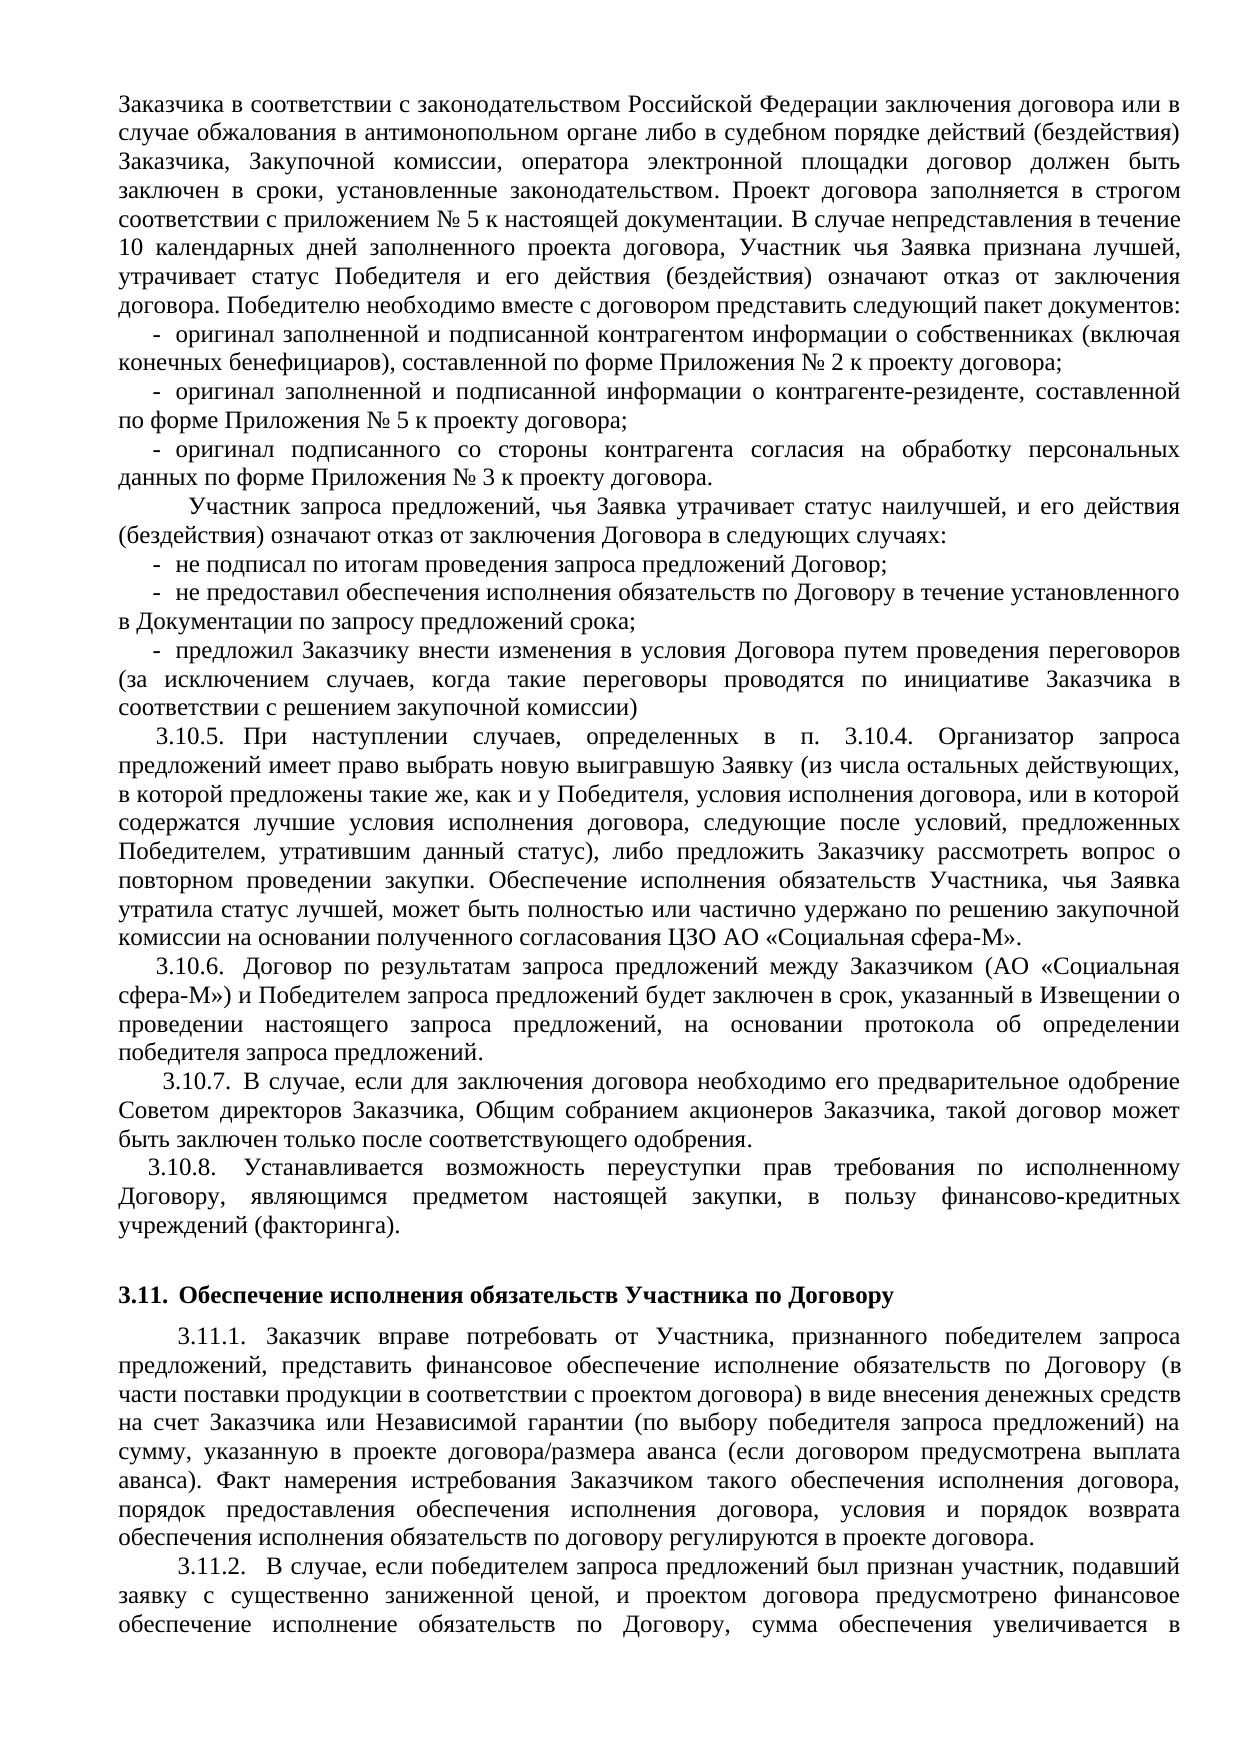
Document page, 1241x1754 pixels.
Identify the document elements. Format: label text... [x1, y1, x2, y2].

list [118, 89, 1181, 319]
list Обеспечение исполнения обязательств Участника по Договору [118, 1280, 1181, 1309]
list При наступлении случаев, определенных в п. 3.10.4. Организатор запроса предложений имеет право выбрать новую выигравшую Заявку (из числа остальных действующих, в которой предложены такие же, как и у Победителя, условия исполнения договора, или в которой содержатся лучшие условия исполнения договора, следующие после условий, предложенных Победителем, утратившим данный статус), либо предложить Заказчику рассмотреть вопрос о повторном проведении закупки. Обеспечение исполнения обязательств Участника, чья Заявка утратила статус лучшей, может быть полностью или частично удержано по решению закупочной комиссии на основании полученного согласования ЦЗО АО «Социальная сфера-М». [118, 721, 1181, 951]
list Договор по результатам запроса предложений между Заказчиком (АО «Социальная сфера-М») и Победителем запроса предложений будет заключен в срок, указанный в Извещении о проведении настоящего запроса предложений, на основании протокола об определении победителя запроса предложений. [118, 951, 1181, 1066]
list Заказчик вправе потребовать от Участника, признанного победителем запроса предложений, представить финансовое обеспечение исполнение обязательств по Договору (в части поставки продукции в соответствии с проектом договора) в виде внесения денежных средств на счет Заказчика или Независимой гарантии (по выбору победителя запроса предложений) на сумму, указанную в проекте договора/размера аванса (если договором предусмотрена выплата аванса). Факт намерения истребования Заказчиком такого обеспечения исполнения договора, порядок предоставления обеспечения исполнения договора, условия и порядок возврата обеспечения исполнения обязательств по договору регулируются в проекте договора. [118, 1321, 1181, 1551]
list оригинал заполненной и подписанной контрагентом информации о собственниках (включая конечных бенефициаров), составленной по форме Приложения № 2 к проекту договора; [118, 319, 1181, 376]
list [118, 1551, 1181, 1637]
list оригинал подписанного со стороны контрагента согласия на обработку персональных данных по форме Приложения № 3 к проекту договора. [118, 434, 1181, 491]
text Участник запроса предложений, чья Заявка утрачивает статус наилучшей, и его действия (бездействия) означают отказ от заключения Договора в следующих случаях: [118, 491, 1181, 549]
list предложил Заказчику внести изменения в условия Договора путем проведения переговоров (за исключением случаев, когда такие переговоры проводятся по инициативе Заказчика в соответствии с решением закупочной комиссии) [118, 635, 1181, 721]
list Устанавливается возможность переуступки прав требования по исполненному Договору, являющимся предметом настоящей закупки, в пользу финансово-кредитных учреждений (факторинга). [118, 1152, 1181, 1239]
list В случае, если для заключения договора необходимо его предварительное одобрение Советом директоров Заказчика, Общим собранием акционеров Заказчика, такой договор может быть заключен только после соответствующего одобрения. [118, 1066, 1181, 1152]
list не предоставил обеспечения исполнения обязательств по Договору в течение установленного в Документации по запросу предложений срока; [118, 577, 1181, 635]
list оригинал заполненной и подписанной информации о контрагенте-резиденте, составленной по форме Приложения № 5 к проекту договора; [118, 376, 1181, 434]
list не подписал по итогам проведения запроса предложений Договор; [118, 549, 1181, 577]
